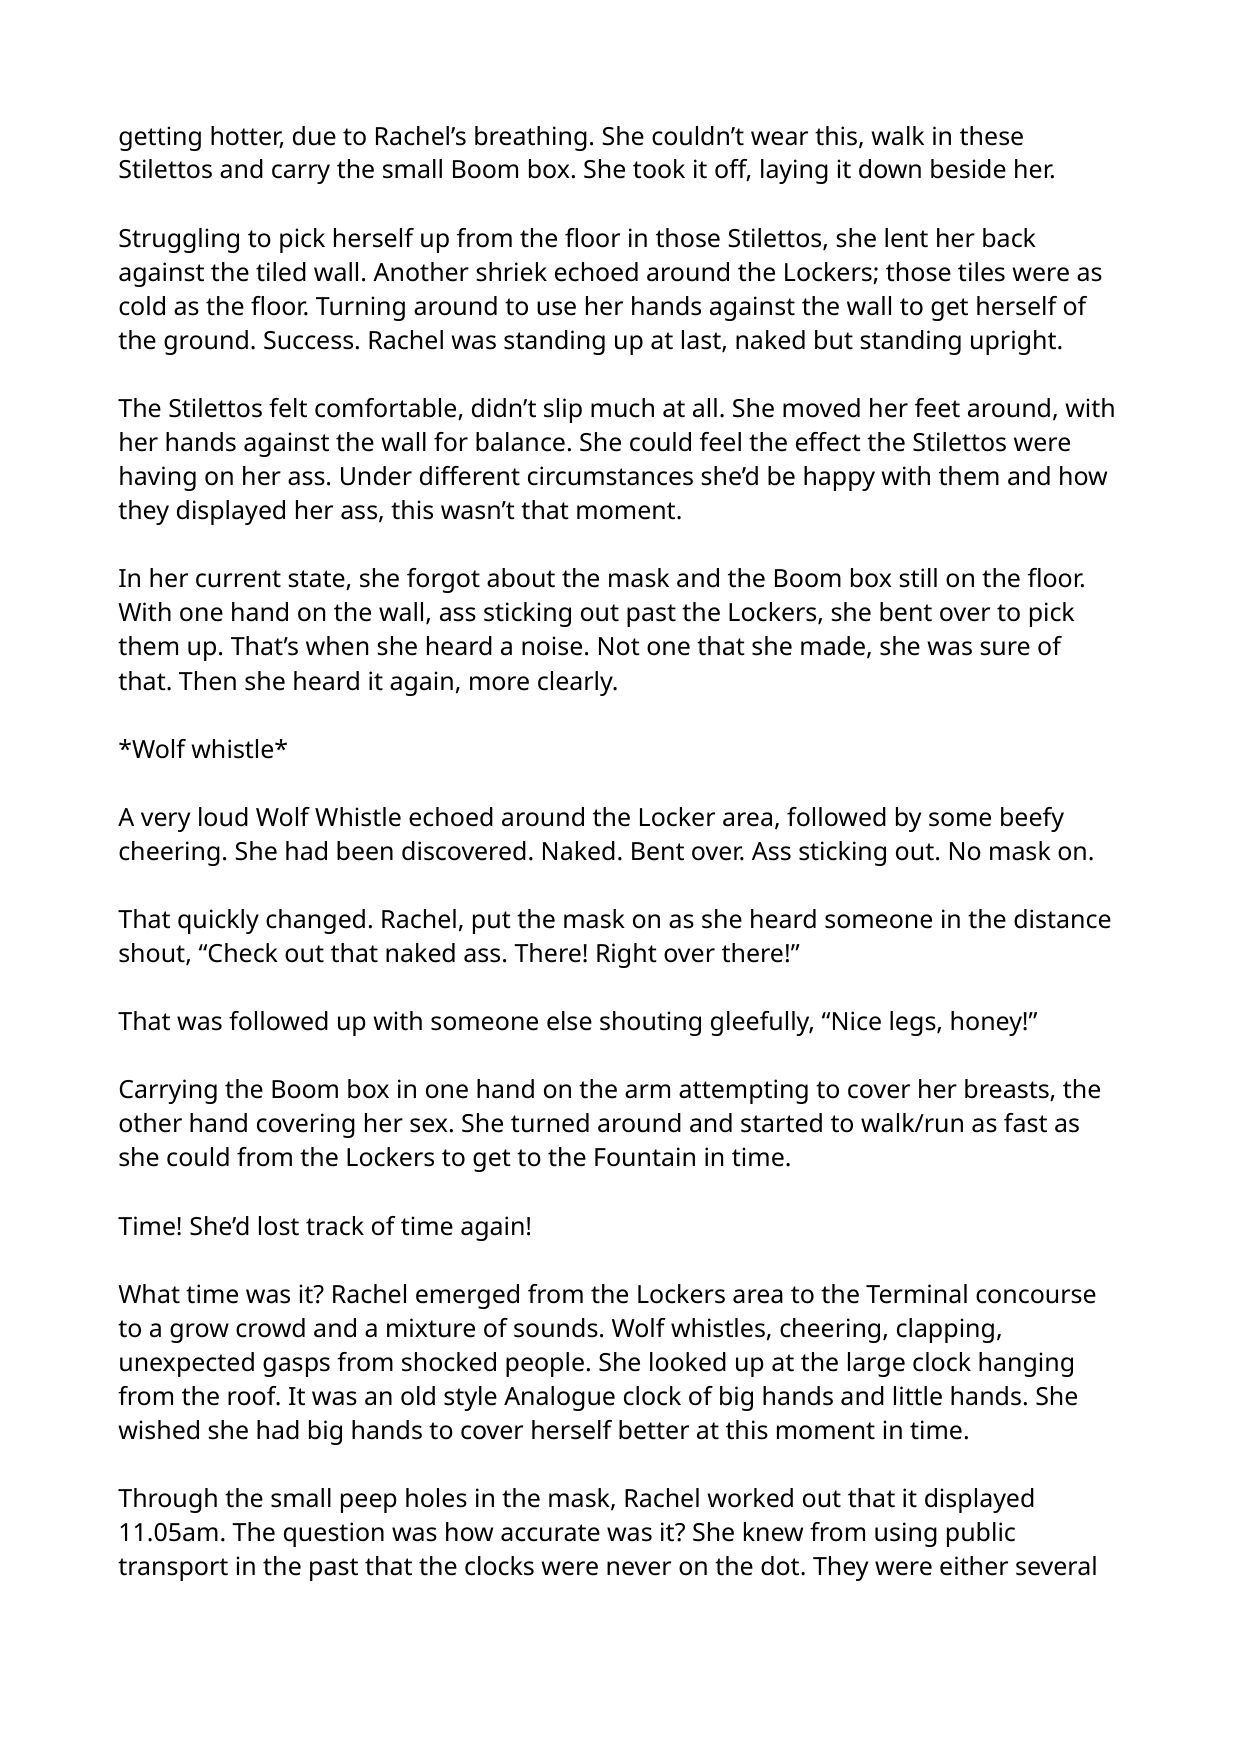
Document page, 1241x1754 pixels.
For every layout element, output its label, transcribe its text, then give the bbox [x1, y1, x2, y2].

text Time! She’d lost track of time again! [118, 1208, 1122, 1242]
text That quickly changed. Rachel, put the mask on as she heard someone in the distance shout, “Check out that naked ass. There! Right over there!” [118, 902, 1122, 970]
text The Stilettos felt comfortable, didn’t slip much at all. She moved her feet around, with her hands against the wall for balance. She could feel the effect the Stilettos were having on her ass. Under different circumstances she’d be happy with them and how they displayed her ass, this wasn’t that moment. [118, 391, 1122, 527]
text Struggling to pick herself up from the floor in those Stilettos, she lent her back against the tiled wall. Another shriek echoed around the Lockers; those tiles were as cold as the floor. Turning around to use her hands against the wall to get herself of the ground. Success. Rachel was standing up at last, naked but standing upright. [118, 220, 1122, 357]
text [118, 118, 1122, 186]
text What time was it? Rachel emerged from the Lockers area to the Terminal concourse to a grow crowd and a mixture of sounds. Wolf whistles, cheering, clapping, unexpected gasps from shocked people. She looked up at the large clock hanging from the roof. It was an old style Analogue clock of big hands and little hands. She wished she had big hands to cover herself better at this moment in time. [118, 1276, 1122, 1447]
text Carrying the Boom box in one hand on the arm attempting to cover her breasts, the other hand covering her sex. She turned around and started to walk/run as fast as she could from the Lockers to get to the Fountain in time. [118, 1072, 1122, 1174]
text In her current state, she forgot about the mask and the Boom box still on the floor. With one hand on the wall, ass sticking out past the Lockers, she bent over to pick them up. That’s when she heard a noise. Not one that she made, she was sure of that. Then she heard it again, more clearly. [118, 561, 1122, 697]
text That was followed up with someone else shouting gleefully, “Nice legs, honey!” [118, 1004, 1122, 1038]
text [118, 1481, 1122, 1583]
text A very loud Wolf Whistle echoed around the Locker area, followed by some beefy cheering. She had been discovered. Naked. Bent over. Ass sticking out. No mask on. [118, 799, 1122, 867]
text *Wolf whistle* [118, 731, 1122, 765]
